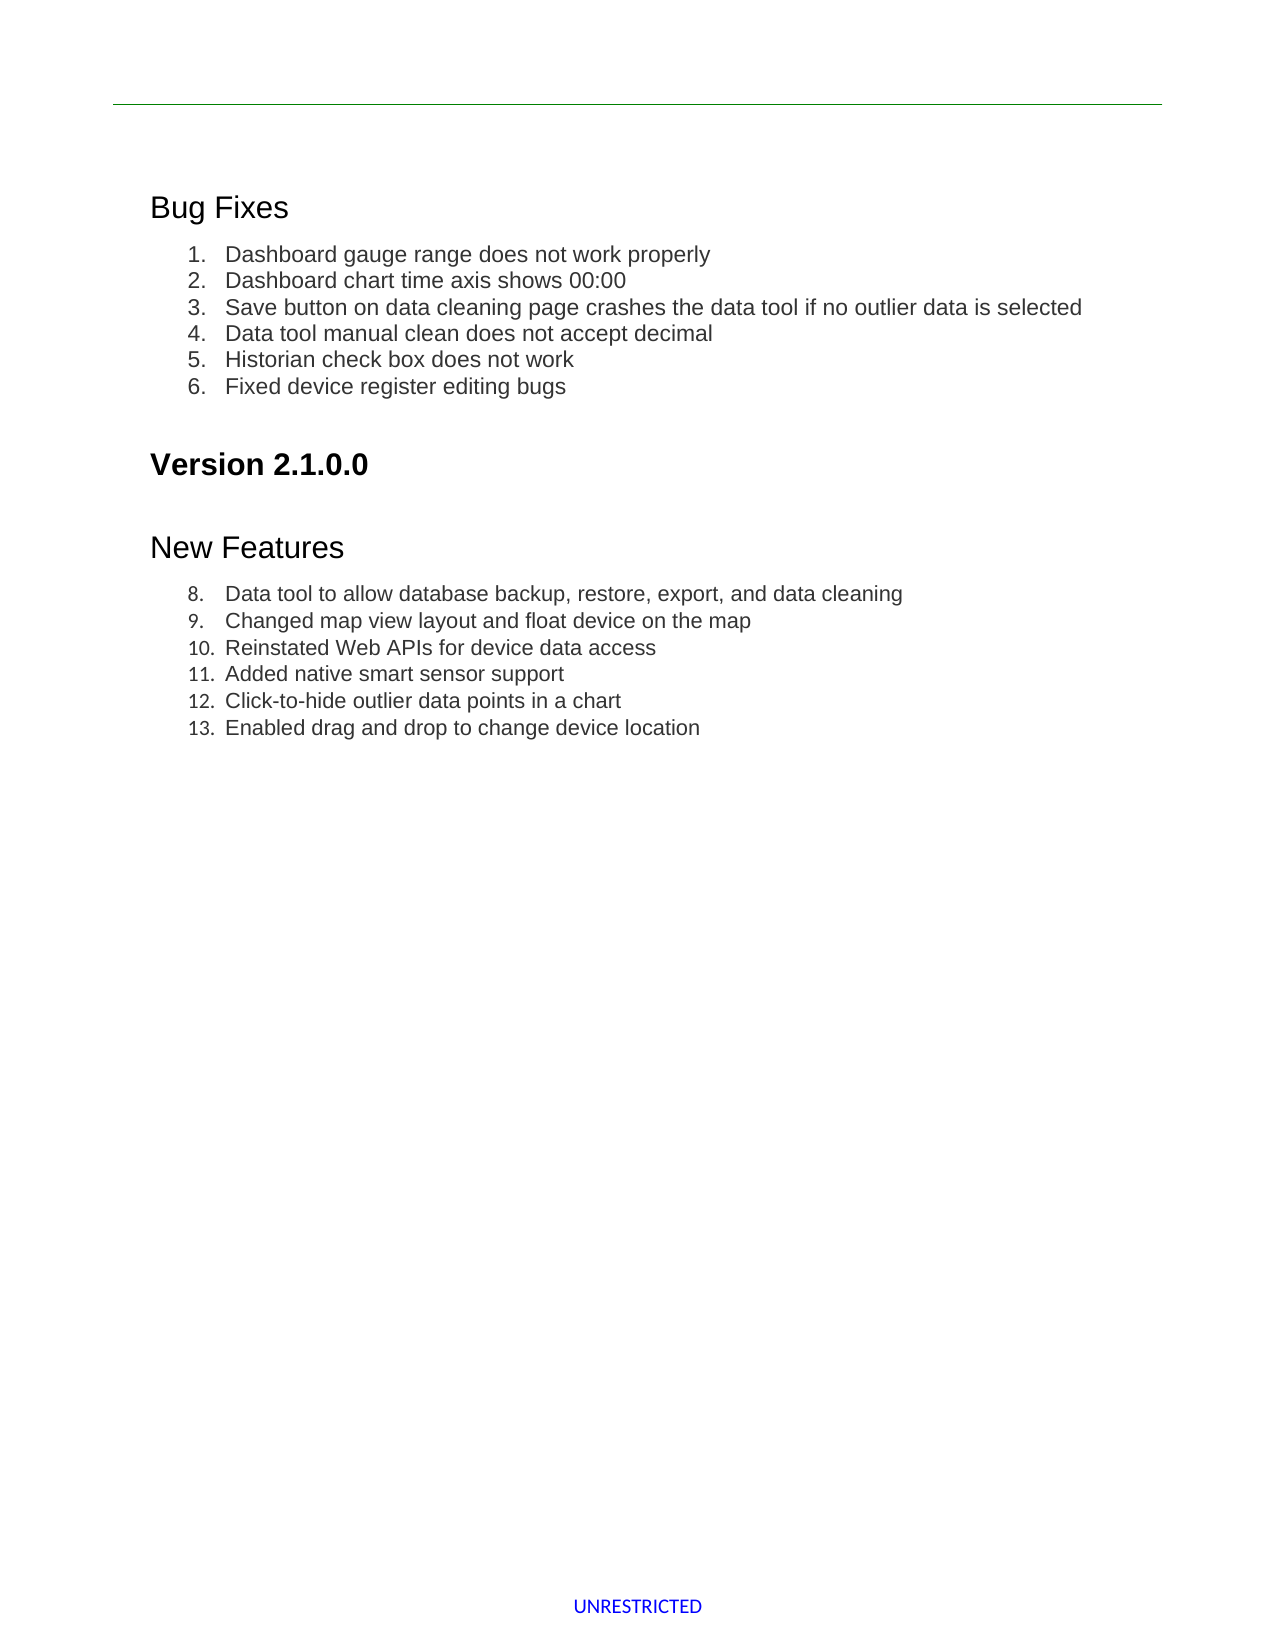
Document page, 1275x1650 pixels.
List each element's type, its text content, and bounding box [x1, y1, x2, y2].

list Reinstated Web APIs for device data access [187, 634, 1125, 660]
list Dashboard gauge range does not work properly [187, 241, 1125, 267]
list Save button on data cleaning page crashes the data tool if no outlier data is selected [187, 294, 1125, 320]
text New Features [150, 529, 1125, 565]
list Added native smart sensor support [187, 660, 1125, 687]
text Version 2.1.0.0 [150, 446, 1125, 482]
list Historian check box does not work [187, 346, 1125, 373]
list Data tool manual clean does not accept decimal [187, 320, 1125, 346]
list Enabled drag and drop to change device location [187, 714, 1125, 740]
text Bug Fixes [150, 189, 1125, 225]
list Dashboard chart time axis shows 00:00 [187, 267, 1125, 294]
list Fixed device register editing bugs [187, 373, 1125, 399]
list Click-to-hide outlier data points in a chart [187, 687, 1125, 714]
list Changed map view layout and float device on the map [187, 607, 1125, 634]
list Data tool to allow database backup, restore, export, and data cleaning [187, 580, 1125, 607]
